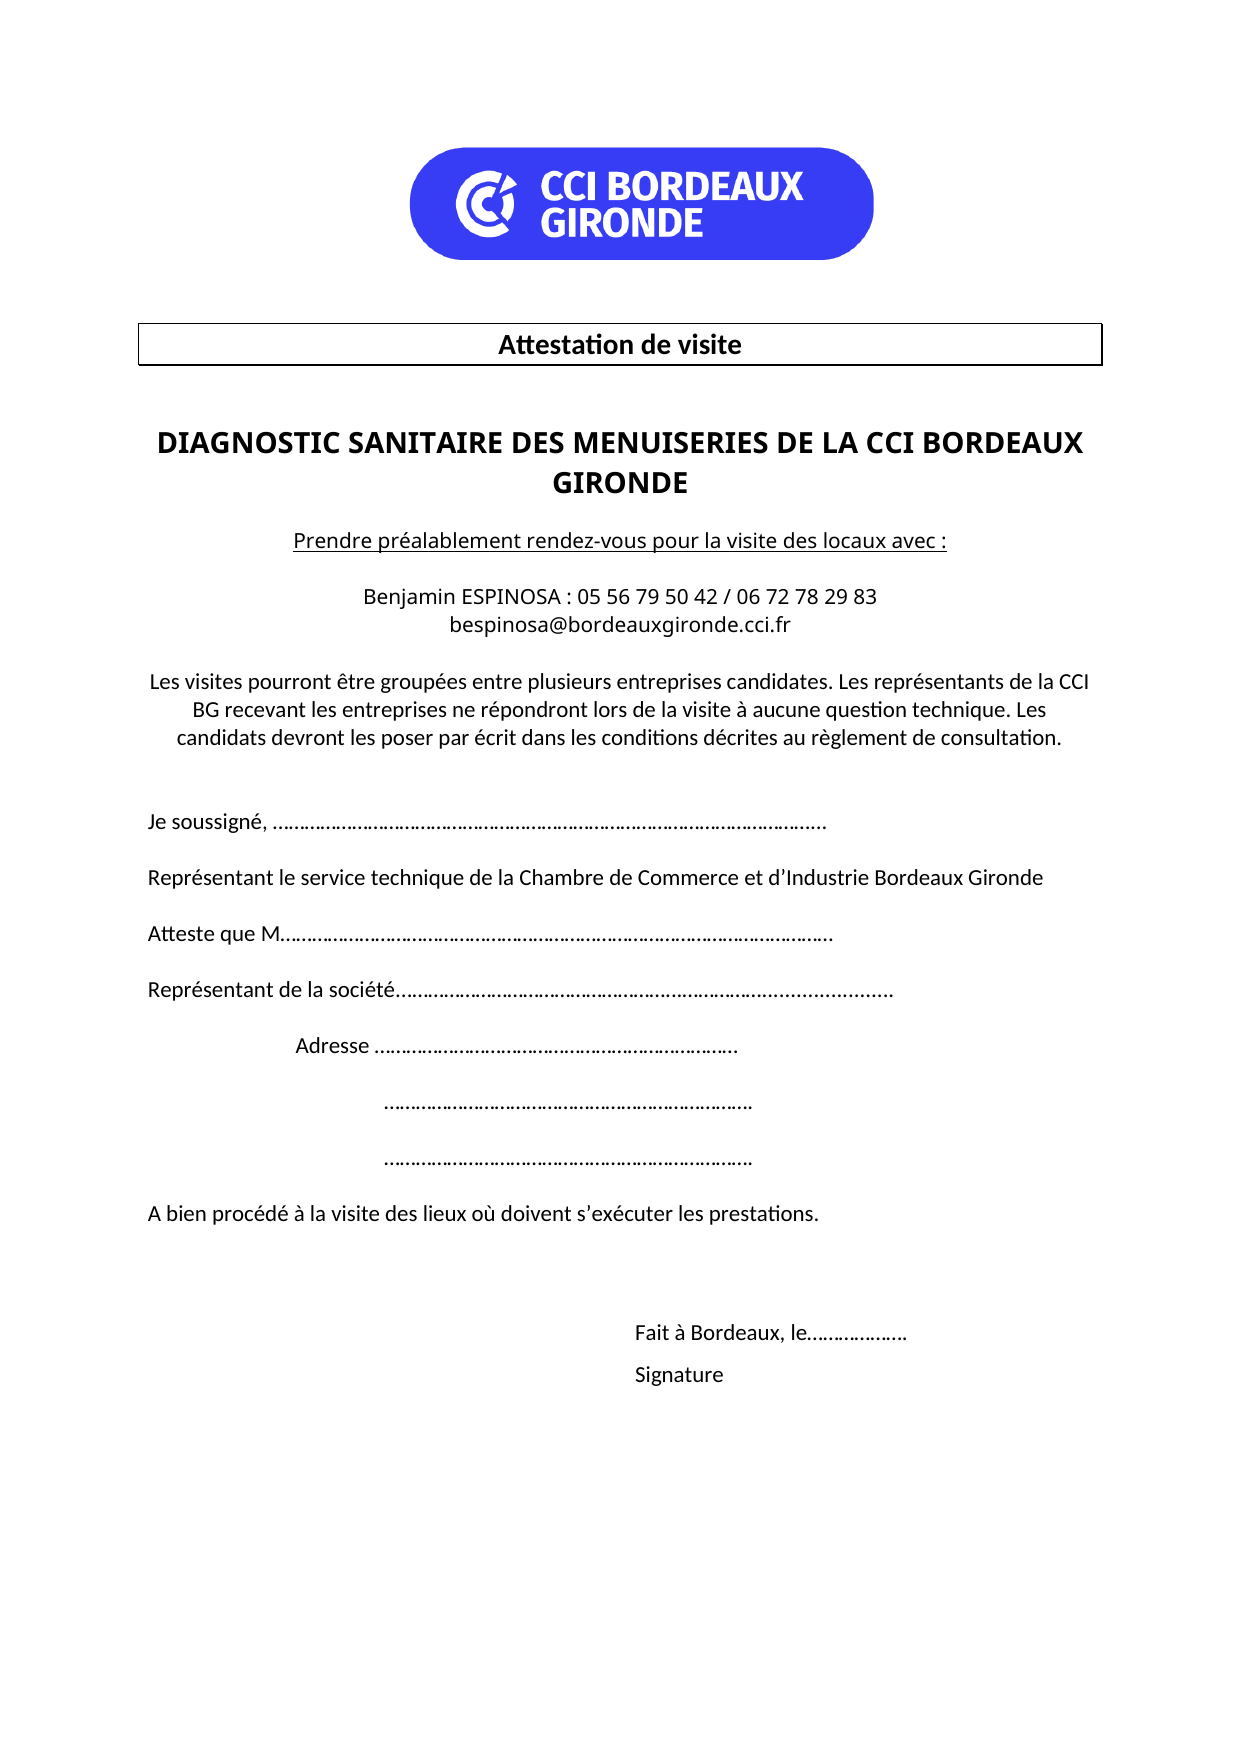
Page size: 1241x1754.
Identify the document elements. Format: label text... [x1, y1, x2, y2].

text A bien procédé à la visite des lieux où doivent s’exécuter les prestations. [148, 1199, 1093, 1227]
text Prendre préalablement rendez-vous pour la visite des locaux avec : [148, 529, 1093, 554]
text Attestation de visite [139, 324, 1101, 364]
text Les visites pourront être groupées entre plusieurs entreprises candidates. Les représentants de la CCI BG recevant les entreprises ne répondront lors de la visite à aucune question technique. Les candidats devront les poser par écrit dans les conditions décrites au règlement de consultation. [148, 667, 1093, 751]
text ……………………………………………………………. [148, 1143, 1093, 1171]
text ……………………………………………………………. [148, 1087, 1093, 1115]
text DIAGNOSTIC SANITAIRE DES MENUISERIES DE LA CCI BORDEAUX GIRONDE [148, 422, 1093, 502]
text Représentant le service technique de la Chambre de Commerce et d’Industrie Bordeaux Gironde [148, 863, 1093, 891]
text Benjamin ESPINOSA : 05 56 79 50 42 / 06 72 78 29 83 [148, 582, 1093, 611]
text Représentant de la société...…………………………………………...……………....................... [148, 975, 1093, 1003]
text Adresse …………………………………………………………… [148, 1031, 1093, 1059]
text Signature [148, 1360, 1093, 1388]
text Fait à Bordeaux, le………………. [148, 1318, 1093, 1346]
text Je soussigné, …………………………………………………………………………………………... [148, 807, 1093, 835]
picture [409, 147, 874, 260]
text Atteste que M…………………………………………………………………………………………… [148, 919, 1093, 947]
text bespinosa@bordeauxgironde.cci.fr [148, 611, 1093, 639]
